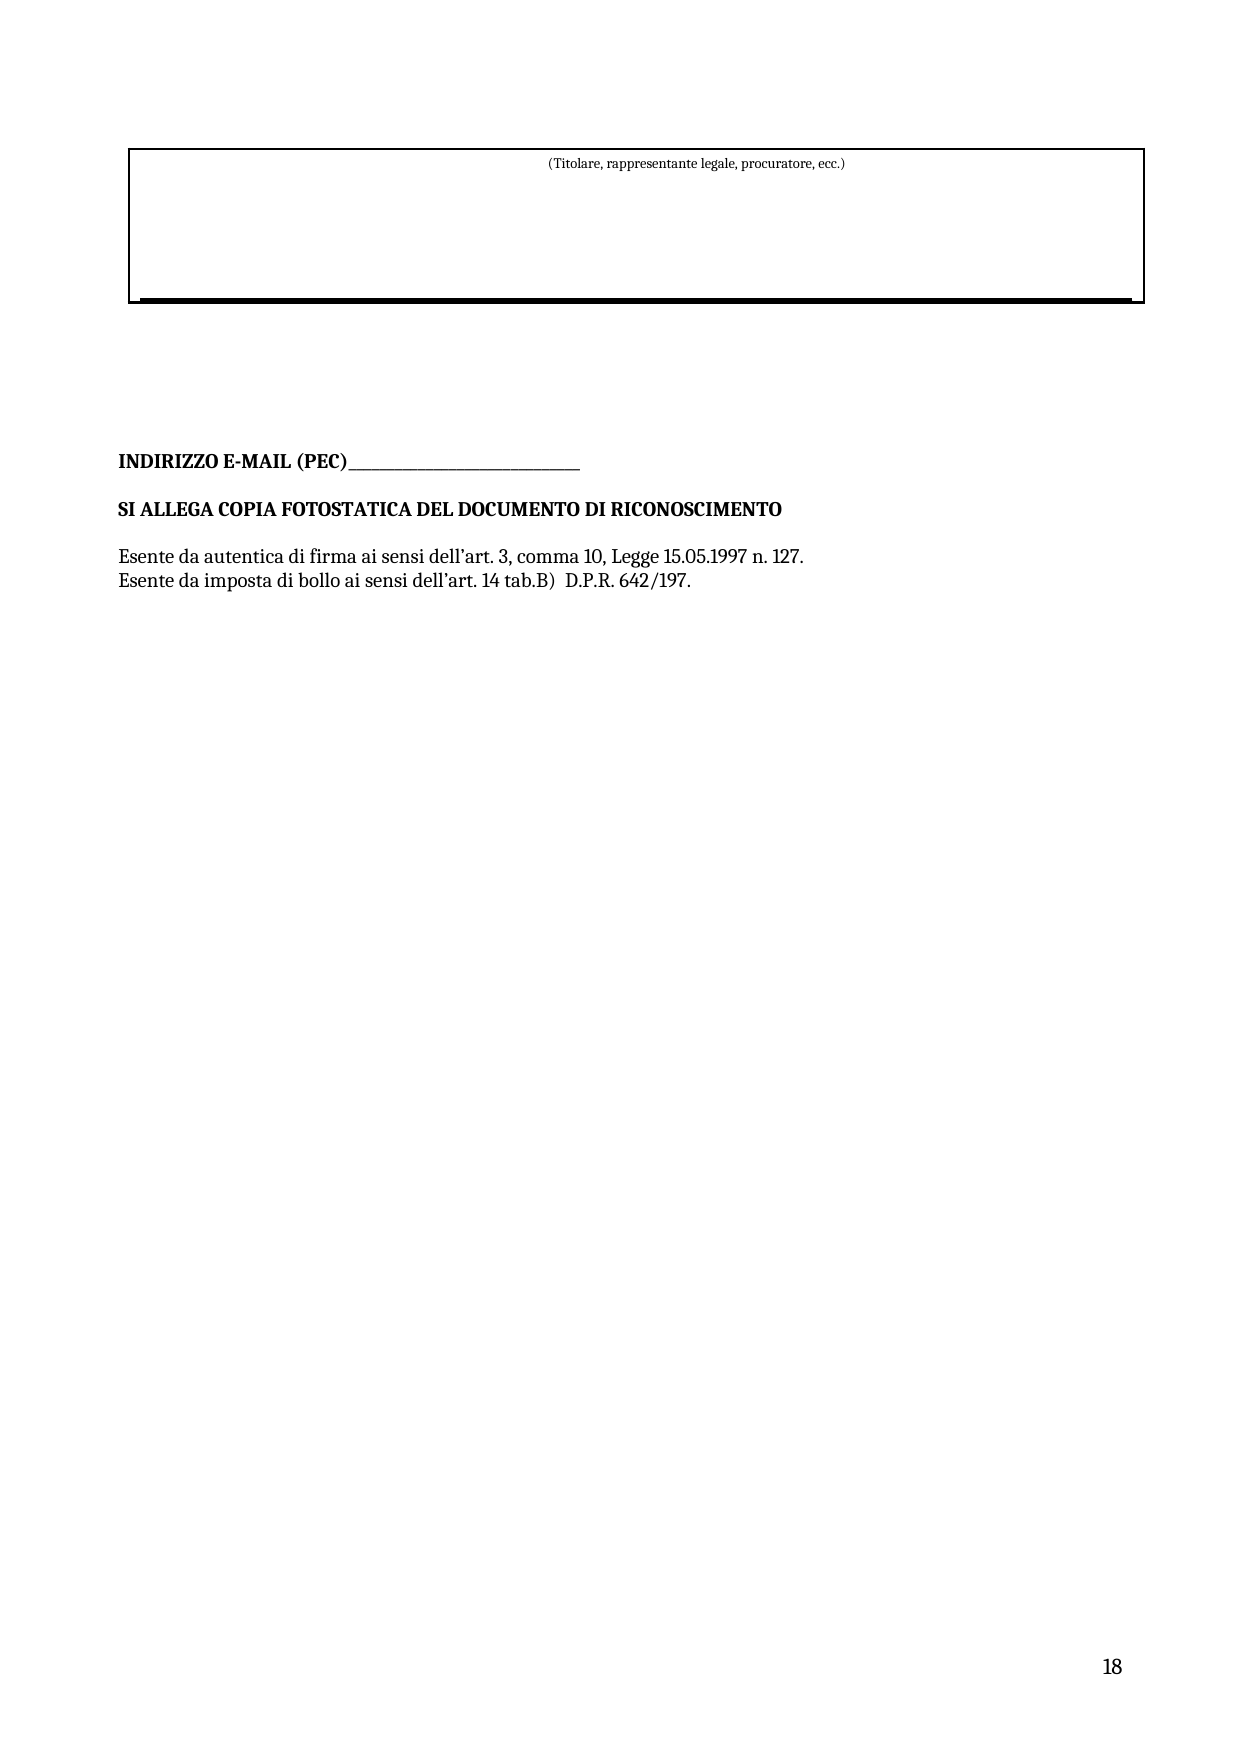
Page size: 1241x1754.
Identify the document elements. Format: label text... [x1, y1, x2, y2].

text INDIRIZZO E-MAIL (PEC)______________________________ [118, 449, 1122, 473]
text Esente da autentica di firma ai sensi dell’art. 3, comma 10, Legge n. 127. [118, 545, 1122, 569]
text Esente da imposta di bollo ai sensi dell’art. 14 tab.B) D.P.R. 642/197. [118, 569, 1122, 593]
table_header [130, 150, 1143, 301]
text Si allega copia fotostatica del documento di riconoscimento [118, 497, 1122, 521]
